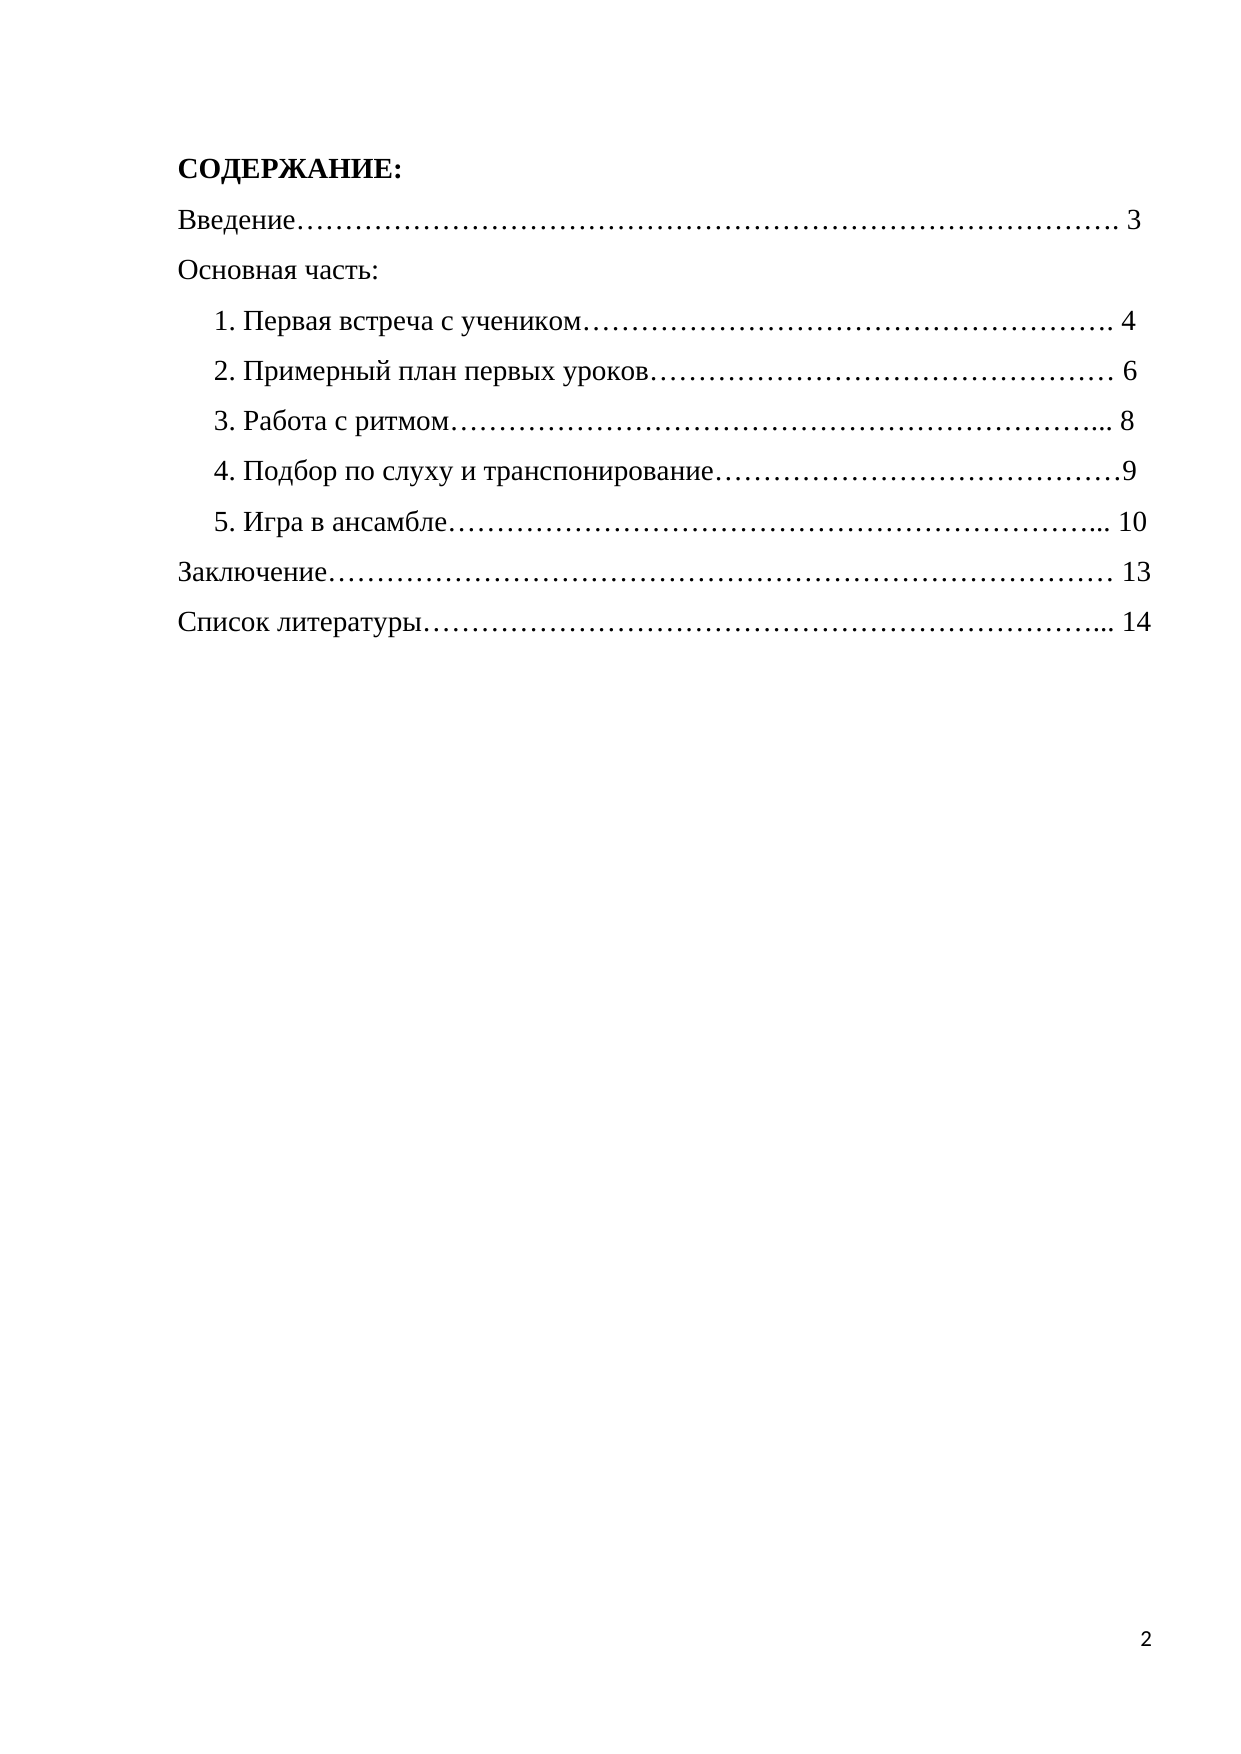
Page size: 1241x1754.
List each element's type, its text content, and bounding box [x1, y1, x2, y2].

text Введение…………………………………………………………………………. 3 Основная часть: 1. Первая встреча с учеником………………………………………………. 4 2. Примерный план первых уроков………………………………………… 6 3. Работа с ритмом…………………………………………………………... 8 4. Подбор по слуху и транспонирование……………………………………9 5. Игра в ансамбле…………………………………………………………... 10 Заключение……………………………………………………………………… 13 Список литературы……………………………………………………………... 14 [177, 202, 1152, 638]
text СОДЕРЖАНИЕ: [177, 152, 1152, 185]
